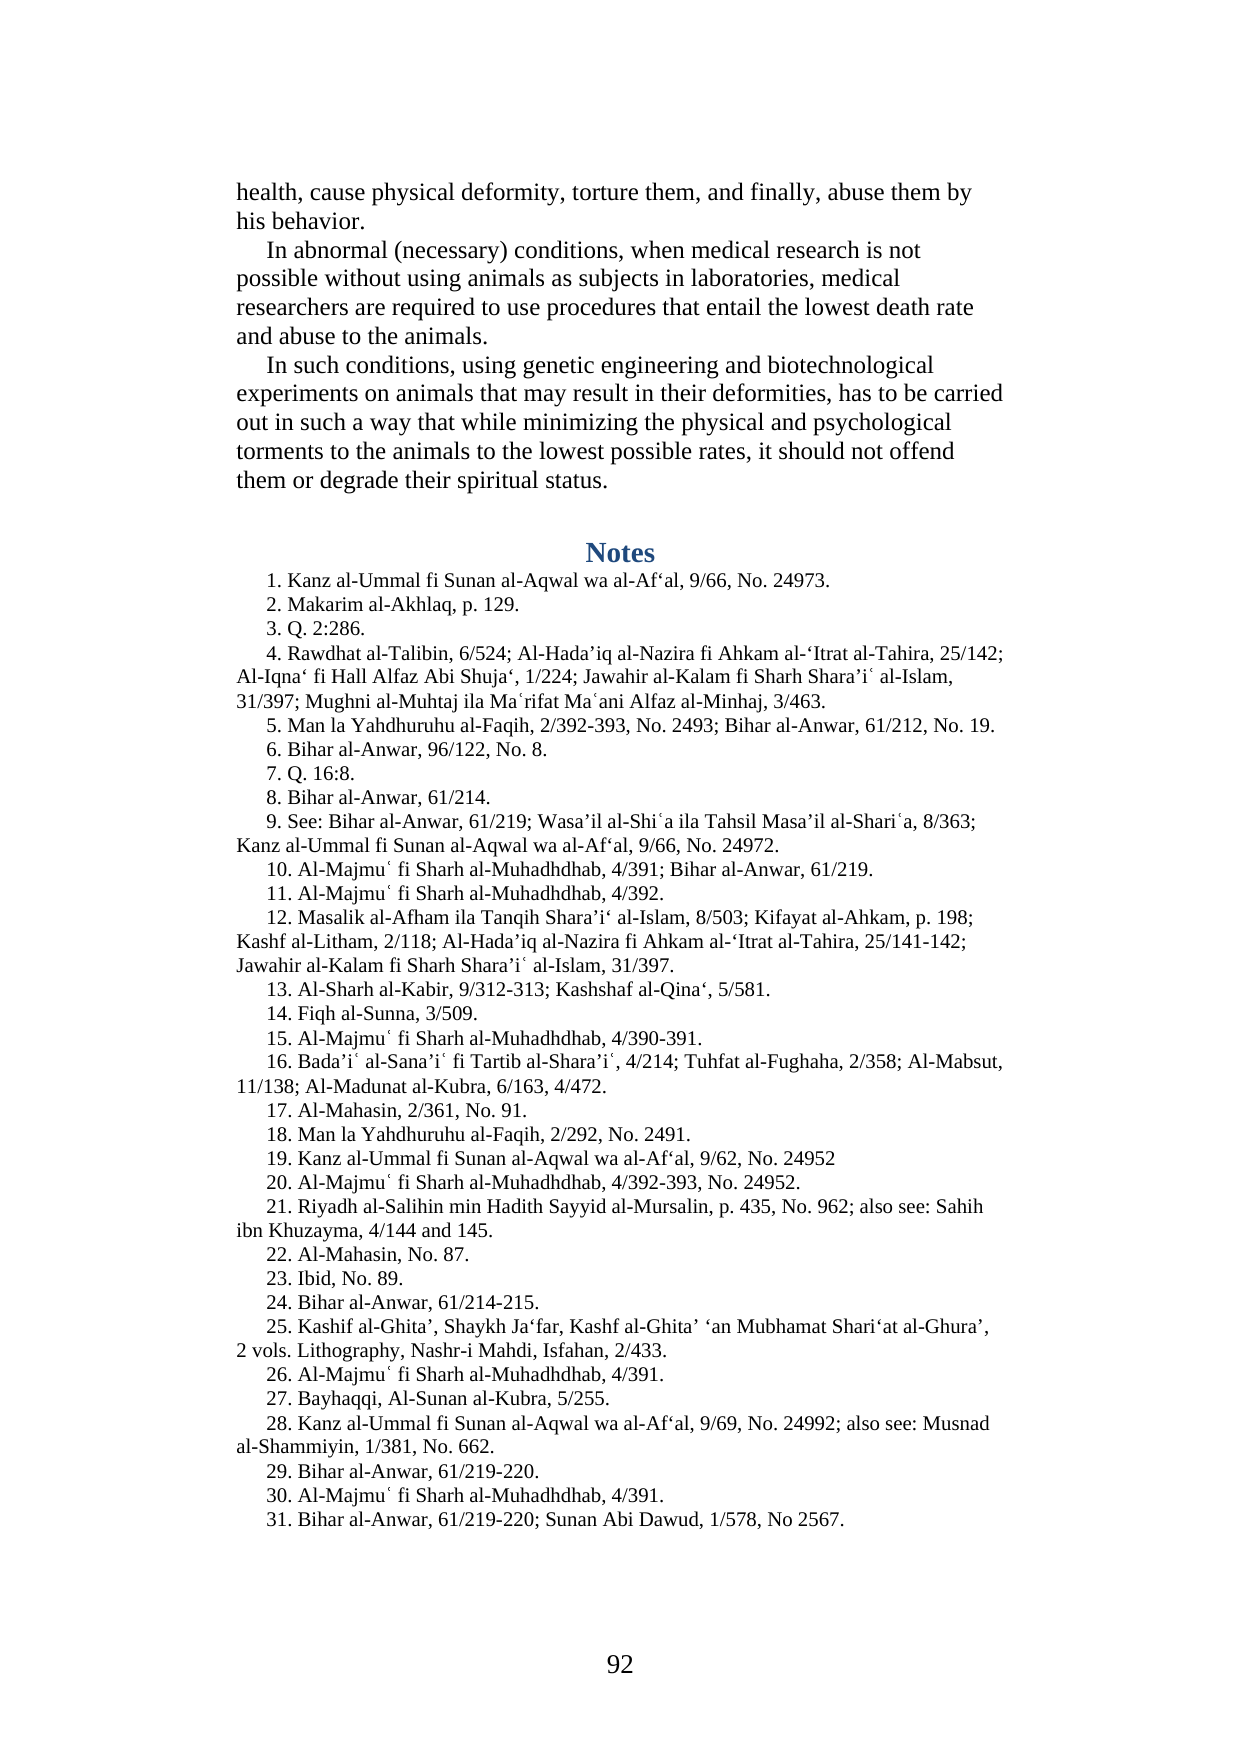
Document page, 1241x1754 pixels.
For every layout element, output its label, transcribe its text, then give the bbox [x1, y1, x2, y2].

text 25. Kashif al-Ghita’, Shaykh Ja‘far, Kashf al-Ghita’ ‘an Mubhamat Shari‘at al-Ghura’, 2 vols. Lithography, Nashr-i Mahdi, Isfahan, 2/433. [236, 1314, 1004, 1362]
text In abnormal (necessary) conditions, when medical research is not possible without using animals as subjects in laboratories, medical researchers are required to use procedures that entail the lowest death rate and abuse to the animals. [236, 235, 1004, 350]
text 2. Makarim al-Akhlaq, p. 129. [236, 592, 1004, 616]
text 17. Al-Mahasin, 2/361, No. 91. [236, 1098, 1004, 1122]
text 3. Q. 2:286. [236, 616, 1004, 640]
text 18. Man la Yahdhuruhu al-Faqih, 2/292, No. 2491. [236, 1122, 1004, 1146]
text 26. Al-Majmuʿ fi Sharh al-Muhadhdhab, 4/391. [236, 1362, 1004, 1386]
text 28. Kanz al-Ummal fi Sunan al-Aqwal wa al-Af‘al, 9/69, No. 24992; also see: Musnad al-Shammiyin, 1/381, No. 662. [236, 1410, 1004, 1458]
text 9. See: Bihar al-Anwar, 61/219; Wasa’il al-Shiʿa ila Tahsil Masa’il al-Shariʿa, 8/363; Kanz al-Ummal fi Sunan al-Aqwal wa al-Af‘al, 9/66, No. 24972. [236, 809, 1004, 857]
text 5. Man la Yahdhuruhu al-Faqih, 2/392-393, No. 2493; Bihar al-Anwar, 61/212, No. 19. [236, 713, 1004, 737]
text 4. Rawdhat al-Talibin, 6/524; Al-Hada’iq al-Nazira fi Ahkam al-‘Itrat al-Tahira, 25/142; Al-Iqna‘ fi Hall Alfaz Abi Shuja‘, 1/224; Jawahir al-Kalam fi Sharh Shara’iʿ al-Islam, 31/397; Mughni al-Muhtaj ila Maʿrifat Maʿani Alfaz al-Minhaj, 3/463. [236, 640, 1004, 713]
text 1. Kanz al-Ummal fi Sunan al-Aqwal wa al-Af‘al, 9/66, No. 24973. [236, 568, 1004, 592]
text 11. Al-Majmuʿ fi Sharh al-Muhadhdhab, 4/392. [236, 881, 1004, 905]
text 19. Kanz al-Ummal fi Sunan al-Aqwal wa al-Af‘al, 9/62, No. 24952 [236, 1146, 1004, 1170]
text 30. Al-Majmuʿ fi Sharh al-Muhadhdhab, 4/391. [236, 1483, 1004, 1507]
text 29. Bihar al-Anwar, 61/219-220. [236, 1458, 1004, 1483]
text 15. Al-Majmuʿ fi Sharh al-Muhadhdhab, 4/390-391. [236, 1025, 1004, 1049]
text 31. Bihar al-Anwar, 61/219-220; Sunan Abi Dawud, 1/578, No 2567. [236, 1507, 1004, 1531]
text In such conditions, using genetic engineering and biotechnological experiments on animals that may result in their deformities, has to be carried out in such a way that while minimizing the physical and psychological torments to the animals to the lowest possible rates, it should not offend them or degrade their spiritual status. [236, 350, 1004, 493]
text 8. Bihar al-Anwar, 61/214. [236, 785, 1004, 809]
text 6. Bihar al-Anwar, 96/122, No. 8. [236, 737, 1004, 761]
text 12. Masalik al-Afham ila Tanqih Shara’i‘ al-Islam, 8/503; Kifayat al-Ahkam, p. 198; Kashf al-Litham, 2/118; Al-Hada’iq al-Nazira fi Ahkam al-‘Itrat al-Tahira, 25/141-142; Jawahir al-Kalam fi Sharh Shara’iʿ al-Islam, 31/397. [236, 905, 1004, 977]
text 23. Ibid, No. 89. [236, 1266, 1004, 1290]
text 14. Fiqh al-Sunna, 3/509. [236, 1001, 1004, 1025]
text 21. Riyadh al-Salihin min Hadith Sayyid al-Mursalin, p. 435, No. 962; also see: Sahih ibn Khuzayma, 4/144 and 145. [236, 1194, 1004, 1242]
text 24. Bihar al-Anwar, 61/214-215. [236, 1290, 1004, 1314]
text 20. Al-Majmuʿ fi Sharh al-Muhadhdhab, 4/392-393, No. 24952. [236, 1170, 1004, 1194]
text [236, 177, 1004, 235]
text 22. Al-Mahasin, No. 87. [236, 1242, 1004, 1266]
subtitle Notes [236, 535, 1004, 568]
text 27. Bayhaqqi, Al-Sunan al-Kubra, 5/255. [236, 1386, 1004, 1410]
text 16. Bada’iʿ al-Sana’iʿ fi Tartib al-Shara’iʿ, 4/214; Tuhfat al-Fughaha, 2/358; Al-Mabsut, 11/138; Al-Madunat al-Kubra, 6/163, 4/472. [236, 1049, 1004, 1098]
text 13. Al-Sharh al-Kabir, 9/312-313; Kashshaf al-Qina‘, 5/581. [236, 977, 1004, 1001]
text 10. Al-Majmuʿ fi Sharh al-Muhadhdhab, 4/391; Bihar al-Anwar, 61/219. [236, 857, 1004, 881]
text 7. Q. 16:8. [236, 761, 1004, 785]
